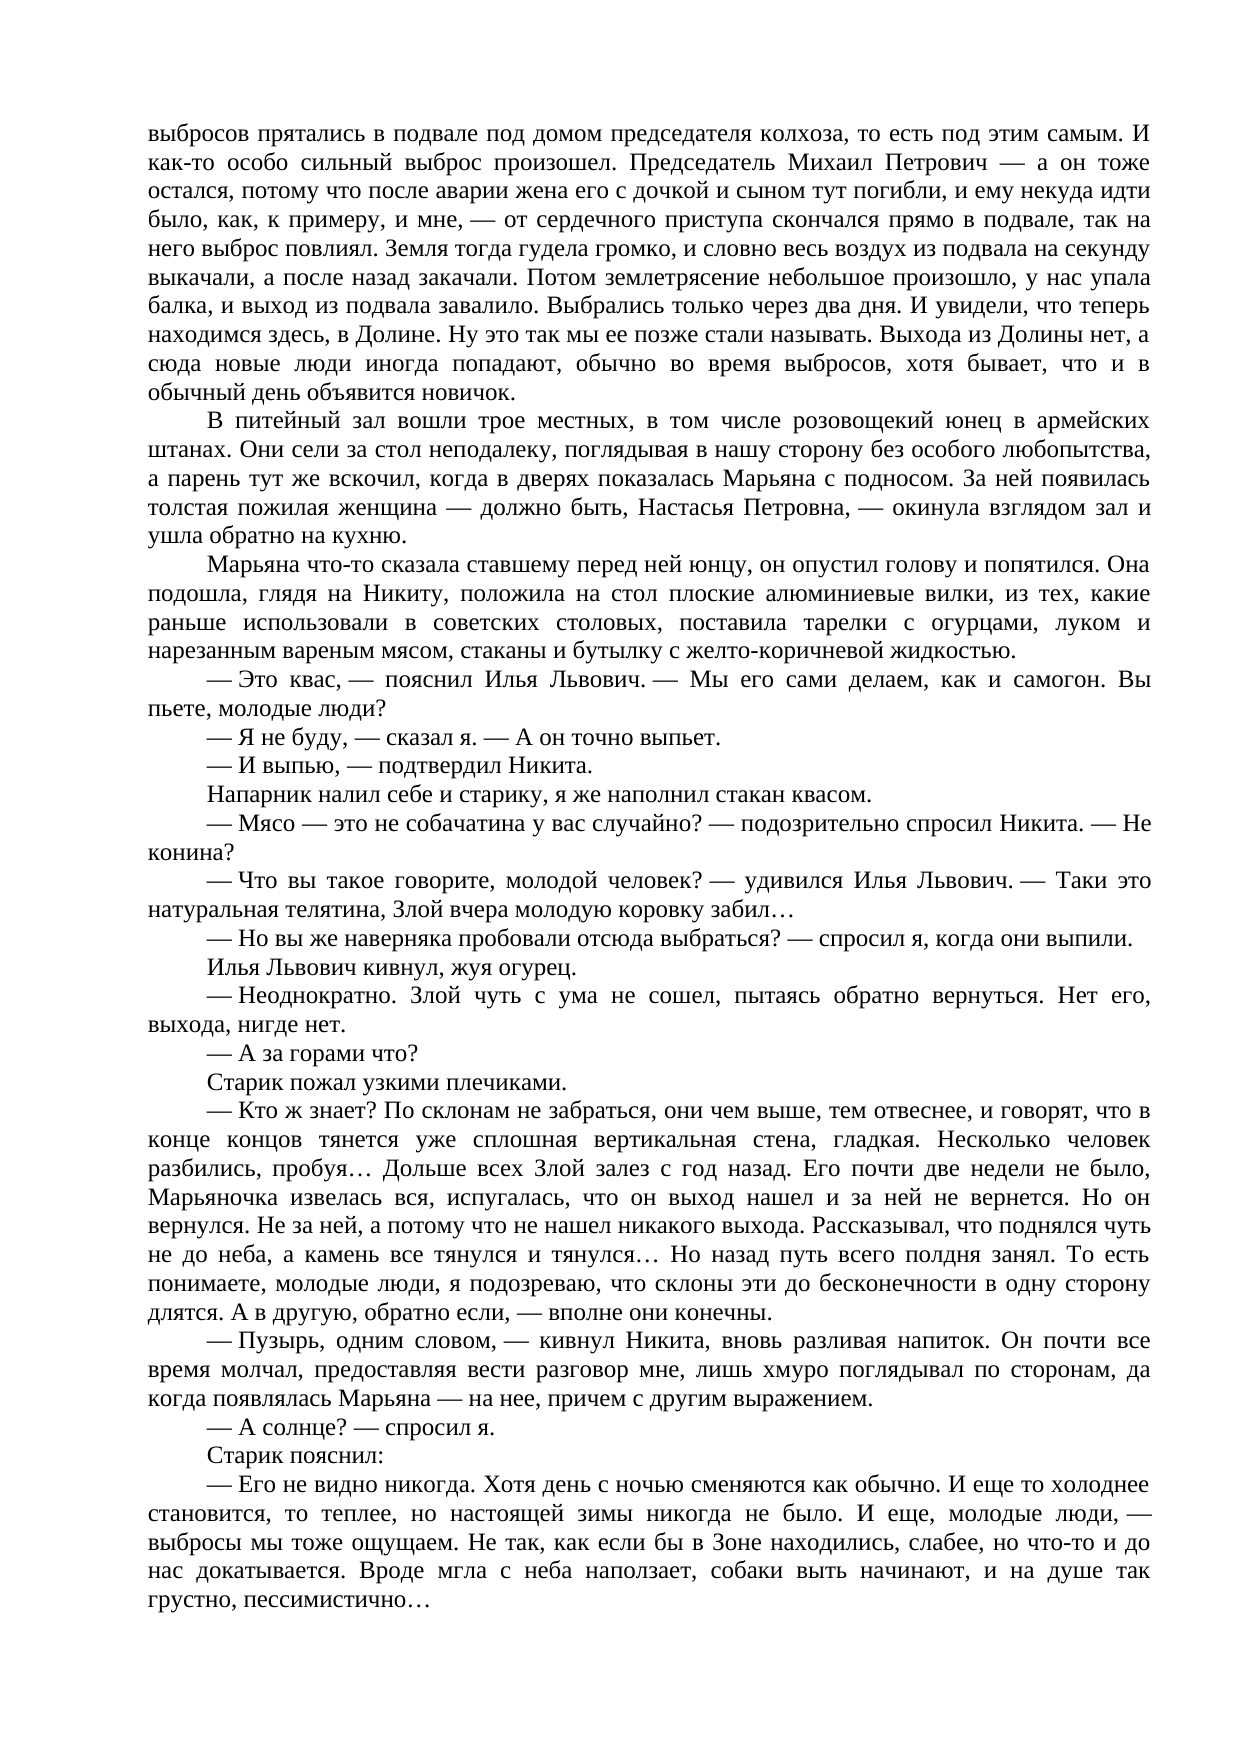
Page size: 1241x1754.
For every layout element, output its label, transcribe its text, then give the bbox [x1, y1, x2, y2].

text — Мясо — это не собачатина у вас случайно? — подозрительно спросил Никита. — Не конина? [148, 808, 1152, 866]
text Старик пояснил: [148, 1441, 1152, 1469]
text — Кто ж знает? По склонам не забраться, они чем выше, тем отвеснее, и говорят, что в конце концов тянется уже сплошная вертикальная стена, гладкая. Несколько человек разбились, пробуя… Дольше всех Злой залез с год назад. Его почти две недели не было, Марьяночка извелась вся, испугалась, что он выход нашел и за ней не вернется. Но он вернулся. Не за ней, а потому что не нашел никакого выхода. Рассказывал, что поднялся чуть не до неба, а камень все тянулся и тянулся… Но назад путь всего полдня занял. То есть понимаете, молодые люди, я подозреваю, что склоны эти до бесконечности в одну сторону длятся. А в другую, обратно если, — вполне они конечны. [148, 1096, 1152, 1326]
text Напарник налил себе и старику, я же наполнил стакан квасом. [148, 779, 1152, 808]
text — Пузырь, одним словом, — кивнул Никита, вновь разливая напиток. Он почти все время молчал, предоставляя вести разговор мне, лишь хмуро поглядывал по сторонам, да когда появлялась Марьяна — на нее, причем с другим выражением. [148, 1326, 1152, 1412]
text — Его не видно никогда. Хотя день с ночью сменяются как обычно. И еще то холоднее становится, то теплее, но настоящей зимы никогда не было. И еще, молодые люди, — выбросы мы тоже ощущаем. Не так, как если бы в Зоне находились, слабее, но что-то и до нас докатывается. Вроде мгла с неба наползает, собаки выть начинают, и на душе так грустно, пессимистично… [148, 1469, 1152, 1613]
text Старик пожал узкими плечиками. [148, 1067, 1152, 1096]
text В питейный зал вошли трое местных, в том числе розовощекий юнец в армейских штанах. Они сели за стол неподалеку, поглядывая в нашу сторону без особого любопытства, а парень тут же вскочил, когда в дверях показалась Марьяна с подносом. За ней появилась толстая пожилая женщина — должно быть, Настасья Петровна, — окинула взглядом зал и ушла обратно на кухню. [148, 406, 1152, 549]
text — Что вы такое говорите, молодой человек? — удивился Илья Львович. — Таки это натуральная телятина, Злой вчера молодую коровку забил… [148, 866, 1152, 923]
text Илья Львович кивнул, жуя огурец. [148, 952, 1152, 981]
text — А за горами что? [148, 1038, 1152, 1067]
text — Но вы же наверняка пробовали отсюда выбраться? — спросил я, когда они выпили. [148, 923, 1152, 952]
text — Я не буду, — сказал я. — А он точно выпьет. [148, 722, 1152, 751]
text — Это квас, — пояснил Илья Львович. — Мы его сами делаем, как и самогон. Вы пьете, молодые люди? [148, 664, 1152, 722]
text — И выпью, — подтвердил Никита. [148, 751, 1152, 779]
text Марьяна что-то сказала ставшему перед ней юнцу, он опустил голову и попятился. Она подошла, глядя на Никиту, положила на стол плоские алюминиевые вилки, из тех, какие раньше использовали в советских столовых, поставила тарелки с огурцами, луком и нарезанным вареным мясом, стаканы и бутылку с желто-коричневой жидкостью. [148, 549, 1152, 664]
text — А солнце? — спросил я. [148, 1412, 1152, 1441]
text — Неоднократно. Злой чуть с ума не сошел, пытаясь обратно вернуться. Нет его, выхода, нигде нет. [148, 981, 1152, 1038]
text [148, 118, 1152, 406]
